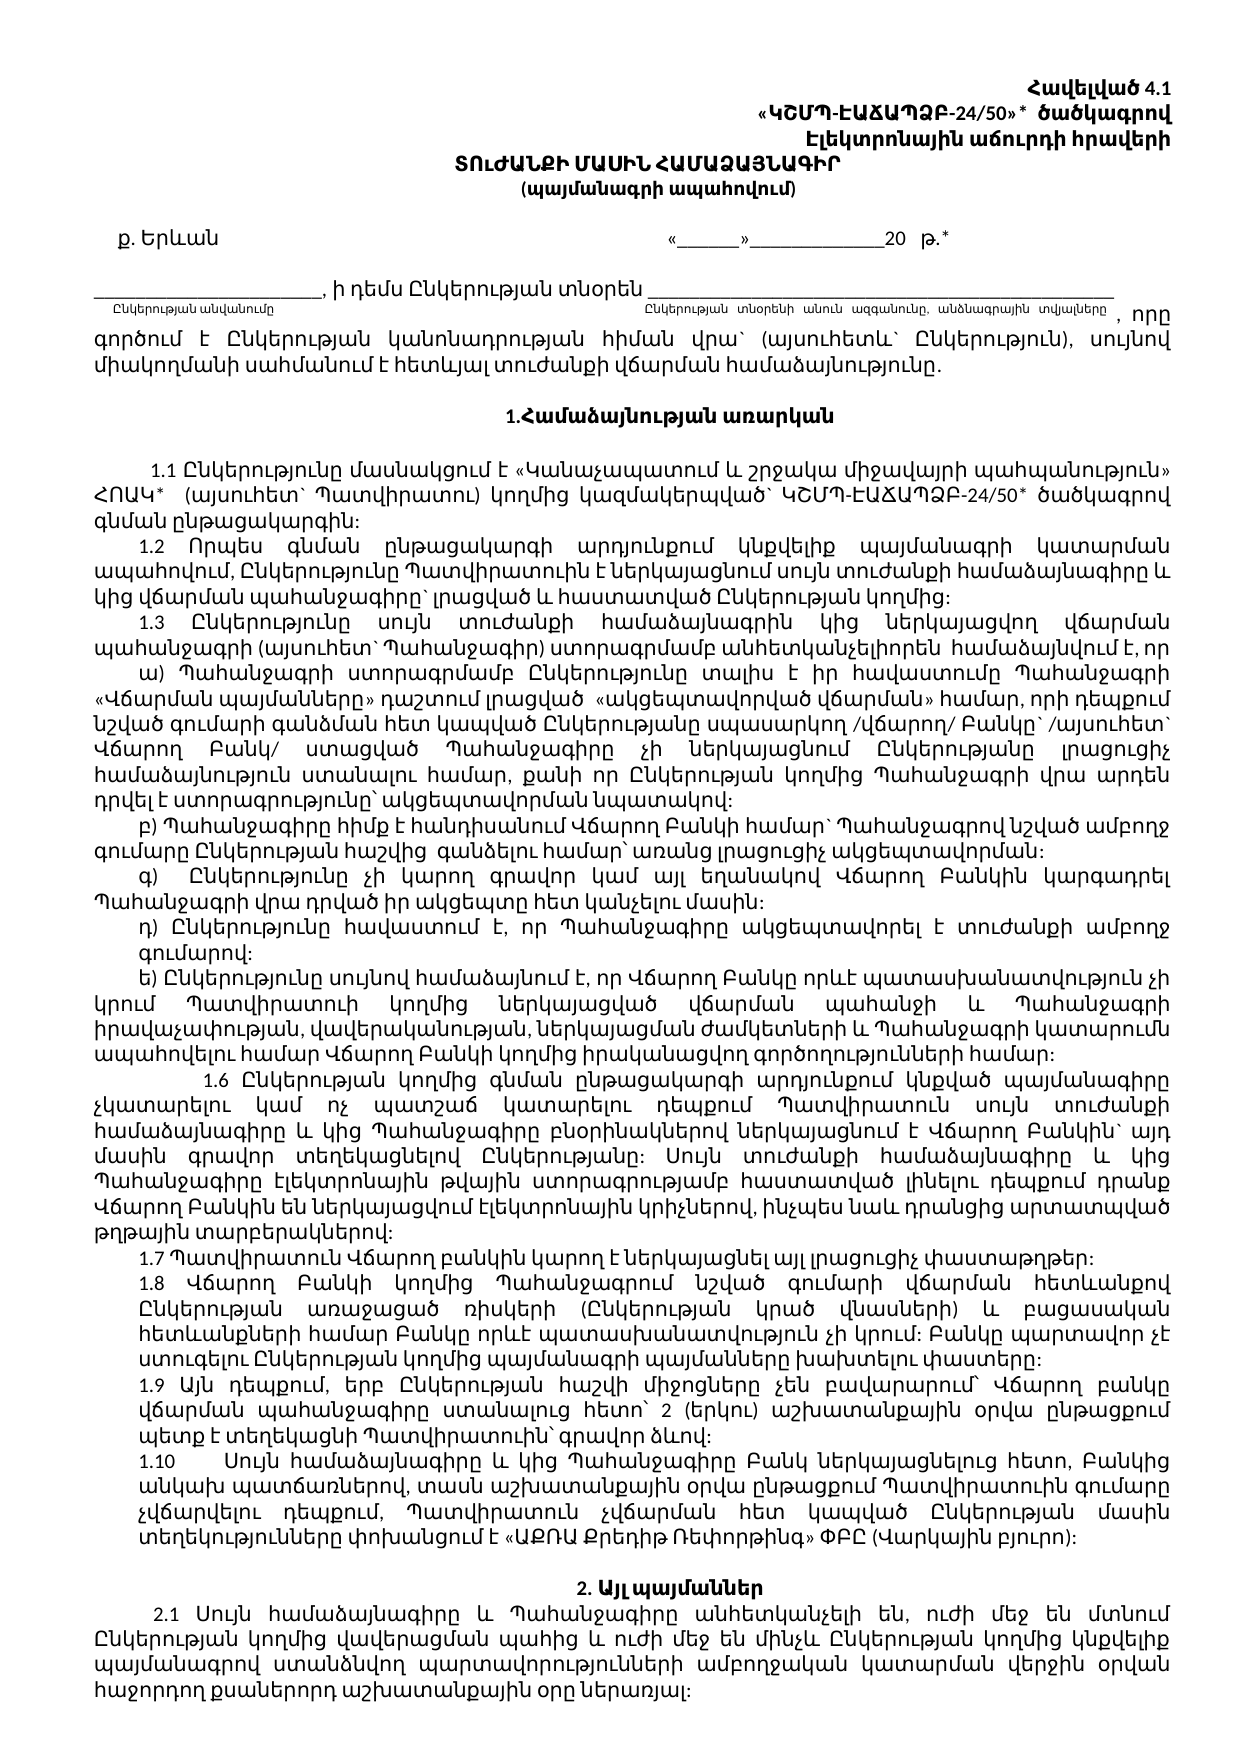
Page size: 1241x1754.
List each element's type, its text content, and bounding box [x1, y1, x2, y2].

text Ընկերության անվանումը Ընկերության տնօրենի անուն ազգանունը, անձնագրային տվյալները , որը գործում է Ընկերության կանոնադրության հիման վրա` (այսուհետև` Ընկերություն), սույնով միակողմանի սահմանում է հետևյալ տուժանքի վճարման համաձայնությունը. [94, 301, 1171, 377]
text գ) Ընկերությունը չի կարող գրավոր կամ այլ եղանակով Վճարող Բանկին կարգադրել Պահանջագրի վրա դրված իր ակցեպտը հետ կանչելու մասին: [94, 864, 1171, 914]
text 1.Համաձայնության առարկան [169, 403, 1171, 428]
text 1.3 Ընկերությունը սույն տուժանքի համաձայնագրին կից ներկայացվող վճարման պահանջագրի (այսուհետ` Պահանջագիր) ստորագրմամբ անհետկանչելիորեն համաձայնվում է, որ [94, 609, 1171, 660]
text ե) Ընկերությունը սույնով համաձայնում է, որ Վճարող Բանկը որևէ պատասխանատվություն չի կրում Պատվիրատուի կողմից ներկայացված վճարման պահանջի և Պահանջագրի իրավաչափության, վավերականության, ներկայացման ժամկետների և Պահանջագրի կատարումն ապահովելու համար Վճարող Բանկի կողմից իրականացվող գործողությունների համար: [94, 965, 1171, 1067]
text ք. Երևան «______»_____________20 թ.* [94, 225, 1171, 250]
text 1.2 Որպես գնման ընթացակարգի արդյունքում կնքվելիք պայմանագրի կատարման ապահովում, Ընկերությունը Պատվիրատուին է ներկայացնում սույն տուժանքի համաձայնագիրը և կից վճարման պահանջագիրը` լրացված և հաստատված Ընկերության կողմից: [94, 533, 1171, 609]
text 1.1 Ընկերությունը մասնակցում է «Կանաչապատում և շրջակա միջավայրի պահպանություն» ՀՈԱԿ* (այսուհետ` Պատվիրատու) կողմից կազմակերպված` ԿՇՄՊ-ԷԱՃԱՊՁԲ-24/50* ծածկագրով գնման ընթացակարգին: [94, 457, 1171, 533]
text ______________________, ի դեմս Ընկերության տնօրեն _____________________________________________ [94, 276, 1171, 301]
text 1.6 Ընկերության կողմից գնման ընթացակարգի արդյունքում կնքված պայմանագիրը չկատարելու կամ ոչ պատշաճ կատարելու դեպքում Պատվիրատուն սույն տուժանքի համաձայնագիրը և կից Պահանջագիրը բնօրինակներով ներկայացնում է Վճարող Բանկին` այդ մասին գրավոր տեղեկացնելով Ընկերությանը: Սույն տուժանքի համաձայնագիրը և կից Պահանջագիրը էլեկտրոնային թվային ստորագրությամբ հաստատված լինելու դեպքում դրանք Վճարող Բանկին են ներկայացվում էլեկտրոնային կրիչներով, ինչպես նաև դրանցից արտատպված թղթային տարբերակներով: [94, 1067, 1171, 1245]
text բ) Պահանջագիրը հիմք է հանդիսանում Վճարող Բանկի համար` Պահանջագրով նշված ամբողջ գումարը Ընկերության հաշվից գանձելու համար՝ առանց լրացուցիչ ակցեպտավորման: [94, 813, 1171, 864]
text ա) Պահանջագրի ստորագրմամբ Ընկերությունը տալիս է իր հավաստումը Պահանջագրի «Վճարման պայմանները» դաշտում լրացված «ակցեպտավորված վճարման» համար, որի դեպքում նշված գումարի գանձման հետ կապված Ընկերությանը սպասարկող /վճարող/ Բանկը` /այսուհետ` Վճարող Բանկ/ ստացված Պահանջագիրը չի ներկայացնում Ընկերությանը լրացուցիչ համաձայնություն ստանալու համար, քանի որ Ընկերության կողմից Պահանջագրի վրա արդեն դրվել է ստորագրությունը՝ ակցեպտավորման նպատակով: [94, 660, 1171, 813]
text 1.9 Այն դեպքում, երբ Ընկերության հաշվի միջոցները չեն բավարարում՝ Վճարող բանկը վճարման պահանջագիրը ստանալուց հետո՝ 2 (երկու) աշխատանքային օրվա ընթացքում պետք է տեղեկացնի Պատվիրատուին՝ գրավոր ձևով: [138, 1372, 1171, 1448]
text 1.8 Վճարող Բանկի կողմից Պահանջագրում նշված գումարի վճարման հետևանքով Ընկերության առաջացած ռիսկերի (Ընկերության կրած վնասների) և բացասական հետևանքների համար Բանկը որևէ պատասխանատվություն չի կրում: Բանկը պարտավոր չէ ստուգելու Ընկերության կողմից պայմանագրի պայմանները խախտելու փաստերը: [138, 1270, 1171, 1372]
text Էլեկտրոնային աճուրդի հրավերի [94, 126, 1171, 151]
text Հավելված 4.1 [94, 75, 1171, 100]
text 2.1 Սույն համաձայնագիրը և Պահանջագիրը անհետկանչելի են, ուժի մեջ են մտնում Ընկերության կողմից վավերացման պահից և ուժի մեջ են մինչև Ընկերության կողմից կնքվելիք պայմանագրով ստանձնվող պարտավորությունների ամբողջական կատարման վերջին օրվան հաջորդող քսաներորդ աշխատանքային օրը ներառյալ: [94, 1601, 1171, 1702]
text ՏՈւԺԱՆՔԻ ՄԱՍԻՆ ՀԱՄԱՁԱՅՆԱԳԻՐ [94, 151, 1171, 177]
text «ԿՇՄՊ-ԷԱՃԱՊՁԲ-24/50»* ծածկագրով [94, 100, 1171, 126]
text 1.7 Պատվիրատուն Վճարող բանկին կարող է ներկայացնել այլ լրացուցիչ փաստաթղթեր: [138, 1245, 1171, 1270]
text (պայմանագրի ապահովում) [94, 177, 1171, 199]
text 1.10 Սույն համաձայնագիրը և կից Պահանջագիրը Բանկ ներկայացնելուց հետո, Բանկից անկախ պատճառներով, տասն աշխատանքային օրվա ընթացքում Պատվիրատուին գումարը չվճարվելու դեպքում, Պատվիրատուն չվճարման հետ կապված Ընկերության մասին տեղեկությունները փոխանցում է «ԱՔՌԱ Քրեդիթ Ռեփորթինգ» ՓԲԸ (Վարկային բյուրո): [138, 1448, 1171, 1550]
text դ) Ընկերությունը հավաստում է, որ Պահանջագիրը ակցեպտավորել է տուժանքի ամբողջ գումարով: [138, 914, 1171, 965]
text 2. Այլ պայմաններ [169, 1575, 1171, 1601]
